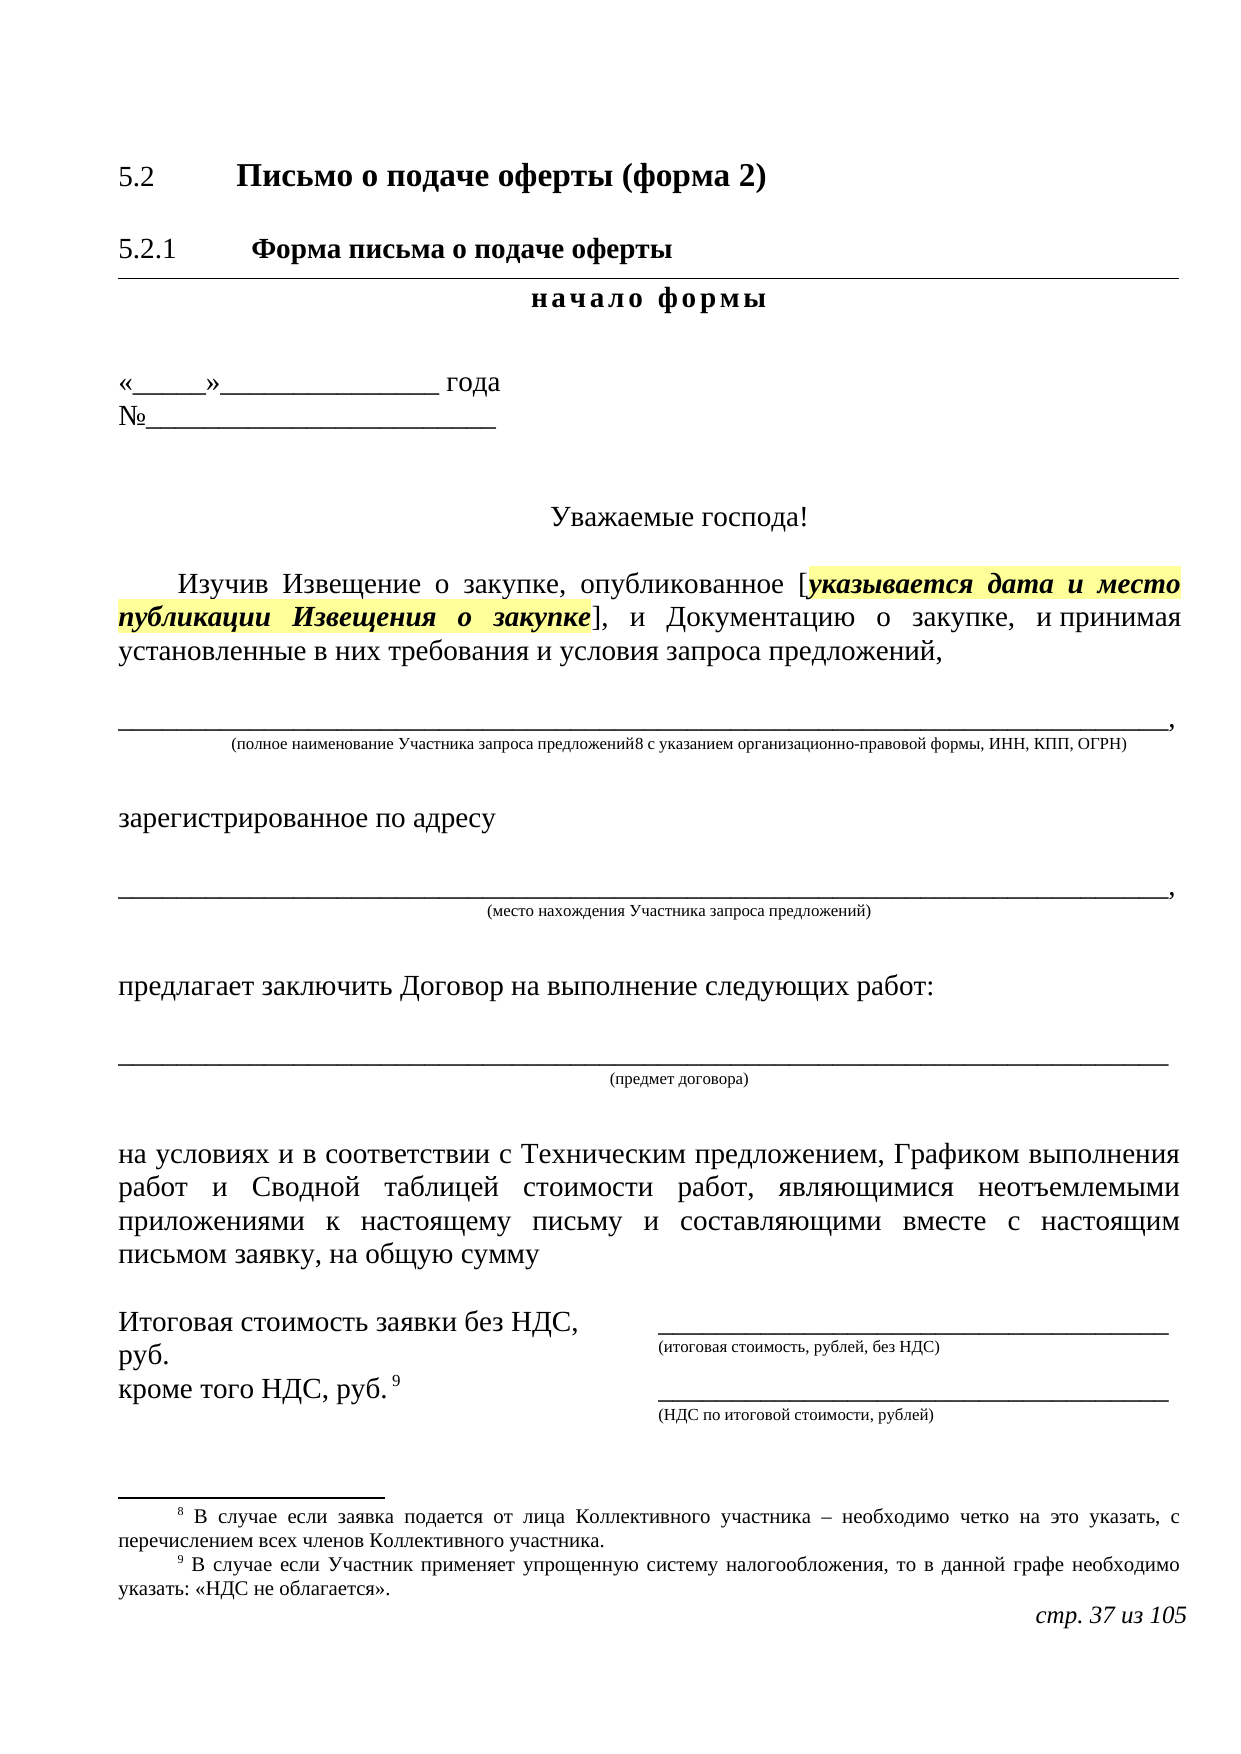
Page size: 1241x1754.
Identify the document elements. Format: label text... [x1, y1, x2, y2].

text ________________________________________________________________________, [118, 700, 1181, 733]
text Форма письма о подаче оферты [118, 231, 1181, 265]
text ________________________________________________________________________ [118, 1035, 1181, 1069]
text предлагает заключить Договор на выполнение следующих работ: [118, 968, 1181, 1002]
text Изучив Извещение о закупке, опубликованное [указывается дата и место публикации Извещения о закупке], и Документацию о закупке, и принимая установленные в них требования и условия запроса предложений, [118, 566, 1181, 666]
text ________________________________________________________________________, [118, 868, 1181, 901]
text Уважаемые господа! [118, 499, 1181, 532]
table_header Итоговая стоимость заявки без НДС, руб. [107, 1304, 647, 1371]
table_header ___________________________________ (итоговая стоимость, рублей, без НДС) [647, 1304, 1187, 1371]
text начало формы [118, 279, 1179, 314]
text (предмет договора) [118, 1069, 1181, 1102]
text №________________________ [118, 398, 635, 432]
text «_____»_______________ года [118, 364, 635, 398]
table_cell ___________________________________ (НДС по итоговой стоимости, рублей) [647, 1371, 1187, 1438]
text на условиях и в соответствии с Техническим предложением, Графиком выполнения работ и Сводной таблицей стоимости работ, являющимися неотъемлемыми приложениями к настоящему письму и составляющими вместе с настоящим письмом заявку, на общую сумму [118, 1136, 1181, 1270]
text (место нахождения Участника запроса предложений) [118, 901, 1181, 935]
text (полное наименование Участника запроса предложений с указанием организационно-правовой формы, ИНН, КПП, ОГРН) [118, 733, 1181, 767]
text зарегистрированное по адресу [118, 801, 1181, 834]
table_cell кроме того НДС, руб. [107, 1371, 647, 1438]
